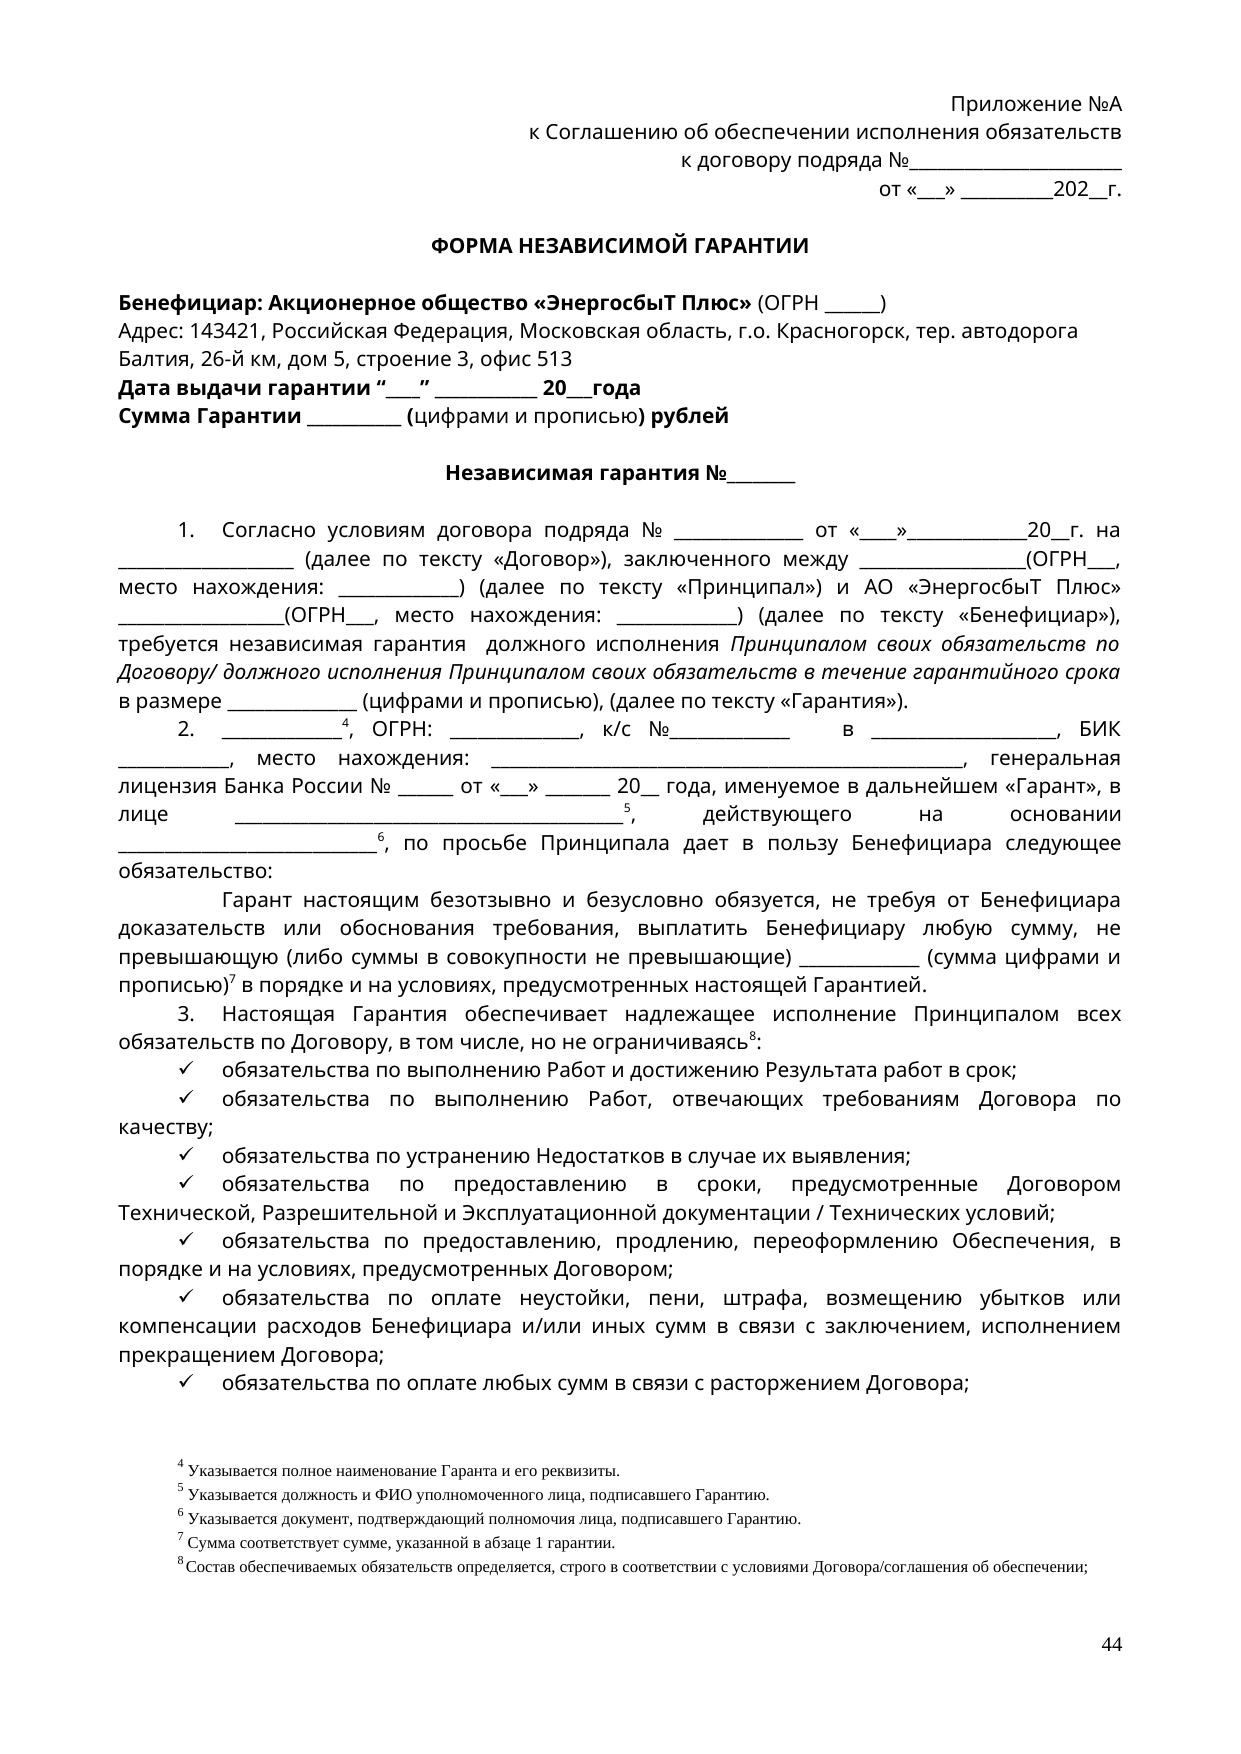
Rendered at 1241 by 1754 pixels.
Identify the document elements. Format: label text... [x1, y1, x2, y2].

text к Соглашению об обеспечении исполнения обязательств [118, 117, 1122, 146]
list Настоящая Гарантия обеспечивает надлежащее исполнение Принципалом всех обязательств по Договору, в том числе, но не ограничиваясь: [118, 999, 1122, 1056]
text Гарант настоящим безотзывно и безусловно обязуется, не требуя от Бенефициара доказательств или обоснования требования, выплатить Бенефициару любую сумму, не превышающую (либо суммы в совокупности не превышающие) _____________ (сумма цифрами и прописью) в порядке и на условиях, предусмотренных настоящей Гарантией. [118, 885, 1122, 999]
text Независимая гарантия №________ [118, 458, 1122, 487]
list обязательства по оплате неустойки, пени, штрафа, возмещению убытков или компенсации расходов Бенефициара и/или иных сумм в связи с заключением, исполнением прекращением Договора; [118, 1283, 1122, 1368]
list обязательства по предоставлению, продлению, переоформлению Обеспечения, в порядке и на условиях, предусмотренных Договором; [118, 1226, 1122, 1283]
text Приложение №А [118, 89, 1122, 117]
text Адрес: 143421, Российская Федерация, Московская область, г.о. Красногорск, тер. автодорога Балтия, 26-й км, дом 5, строение 3, офис 513 [118, 316, 1122, 373]
text Дата выдачи гарантии “____” ____________ 20___года [118, 373, 1122, 401]
list обязательства по выполнению Работ и достижению Результата работ в срок; [118, 1056, 1122, 1084]
list Согласно условиям договора подряда № ______________ от «____»_____________20__г. на ___________________ (далее по тексту «Договор»), заключенного между __________________(ОГРН___, место нахождения: _____________) (далее по тексту «Принципал») и АО «ЭнергосбыТ Плюс» __________________(ОГРН___, место нахождения: _____________) (далее по тексту «Бенефициар»), требуется независимая гарантия должного исполнения Принципалом своих обязательств по Договору/ должного исполнения Принципалом своих обязательств в течение гарантийного срока в размере ______________ (цифрами и прописью), (далее по тексту «Гарантия»). [118, 515, 1122, 714]
text ФОРМА НЕЗАВИСИМОЙ ГАРАНТИИ [118, 231, 1122, 259]
list обязательства по предоставлению в сроки, предусмотренные Договором Технической, Разрешительной и Эксплуатационной документации / Технических условий; [118, 1169, 1122, 1226]
text от «___» __________202__г. [118, 174, 1122, 202]
text Сумма Гарантии ___________ (цифрами и прописью) рублей [118, 401, 1122, 430]
text к договору подряда №_______________________ [118, 146, 1122, 174]
list обязательства по устранению Недостатков в случае их выявления; [118, 1141, 1122, 1169]
list _____________, ОГРН: ______________, к/с №_____________ в ____________________, БИК ____________, место нахождения: ___________________________________________________, генеральная лицензия Банка России № ______ от «___» _______ 20__ года, именуемое в дальнейшем «Гарант», в лице __________________________________________, действующего на основании ____________________________, по просьбе Принципала дает в пользу Бенефициара следующее обязательство: [118, 714, 1122, 885]
list обязательства по выполнению Работ, отвечающих требованиям Договора по качеству; [118, 1084, 1122, 1141]
text Бенефициар: Акционерное общество «ЭнергосбыТ Плюс» (ОГРН ______) [118, 288, 1122, 316]
list обязательства по оплате любых сумм в связи с расторжением Договора; [118, 1368, 1122, 1397]
